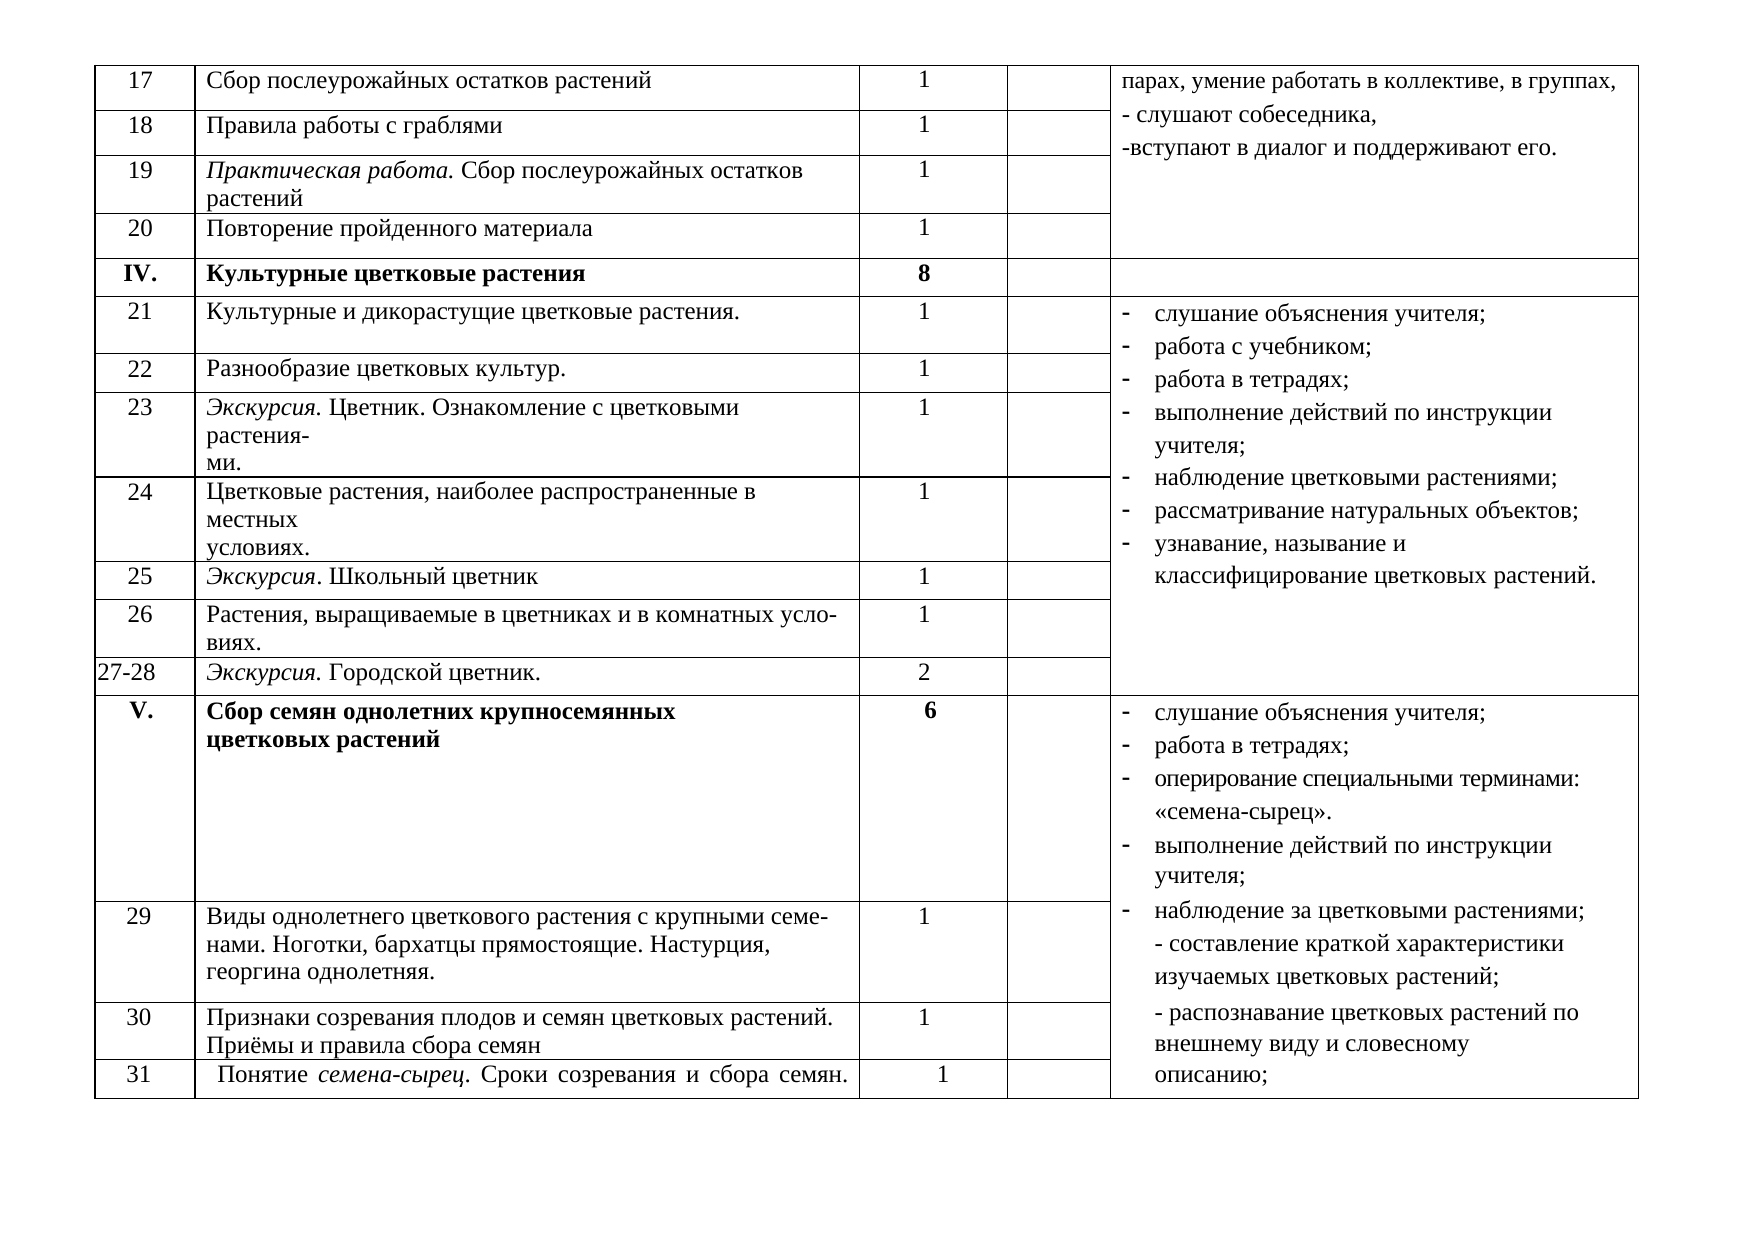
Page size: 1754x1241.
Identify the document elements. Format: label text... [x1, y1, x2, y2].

table_cell [1008, 66, 1110, 109]
table_cell 21 [96, 297, 194, 353]
table_cell Сбор семян однолетних крупносемянных цветковых растений [196, 696, 859, 901]
table_cell [1008, 354, 1110, 392]
table_cell 29 [96, 902, 194, 1002]
table_cell [1008, 393, 1110, 476]
table_cell [1111, 259, 1638, 296]
table_cell 24 [96, 478, 194, 561]
table_cell IV. [96, 259, 194, 296]
table_cell 18 [96, 111, 194, 154]
table_cell 1 [860, 393, 1007, 476]
table_cell Экскурсия. Школьный цветник [196, 562, 859, 599]
table_cell [1008, 658, 1110, 695]
table_cell [1008, 562, 1110, 599]
table_cell 8 [860, 259, 1007, 296]
table_cell 1 [860, 214, 1007, 257]
table_cell Признаки созревания плодов и семян цветковых растений. Приёмы и правила сбора семян [196, 1003, 859, 1059]
table_cell 22 [96, 354, 194, 392]
table_cell слушание объяснения учителя; работа с учебником; работа в тетрадях; выполнение действий по инструкции учителя; наблюдение цветковыми растениями; рассматривание натуральных объектов; узнавание, называние и классифицирование цветковых растений. [1111, 297, 1638, 695]
table_cell 1 [860, 478, 1007, 561]
table_cell 1 [860, 600, 1007, 657]
table_cell Повторение пройденного материала [196, 214, 859, 257]
table_cell 25 [96, 562, 194, 599]
table_cell 1 [860, 1003, 1007, 1059]
table_cell Разнообразие цветковых культур. [196, 354, 859, 392]
table_cell слушание объяснения учителя; работа в тетрадях; оперирование специальными терминами: «семена-сырец». выполнение действий по инструкции учителя; наблюдение за цветковыми растениями; - составление краткой характеристики изучаемых цветковых растений; - распознавание цветковых растений по внешнему виду и словесному описанию; - изучение правил безопасной работы ножницами; - выполнение практических работ. [1111, 696, 1638, 1098]
table_cell [1008, 111, 1110, 154]
table_cell Правила работы с граблями [196, 111, 859, 154]
table_cell 1 [860, 111, 1007, 154]
table_cell V. [96, 696, 194, 901]
table_cell 1 [860, 902, 1007, 1002]
table_cell [1008, 1060, 1110, 1098]
table_cell Практическая работа. Сбор послеурожайных остатков растений [196, 156, 859, 212]
table_cell 1 [860, 66, 1007, 109]
table_cell 1 [860, 562, 1007, 599]
table_cell [1008, 600, 1110, 657]
table_cell [1008, 696, 1110, 901]
table_cell Виды однолетнего цветкового растения с крупными семе- нами. Ноготки, бархатцы прямостоящие. Настурция, георгина однолетняя. [196, 902, 859, 1002]
table_cell 1 [860, 1060, 1007, 1098]
table_cell 17 [96, 66, 194, 109]
table_cell 6 [860, 696, 1007, 901]
table_cell 30 [96, 1003, 194, 1059]
table_cell 23 [96, 393, 194, 476]
table_cell 26 [96, 600, 194, 657]
table_cell 2 [860, 658, 1007, 695]
table_cell Сбор послеурожайных остатков растений [196, 66, 859, 109]
table_cell 19 [96, 156, 194, 212]
table_cell 20 [96, 214, 194, 257]
table_cell Культурные и дикорастущие цветковые растения. [196, 297, 859, 353]
table_cell [1008, 1003, 1110, 1059]
table_cell Цветковые растения, наиболее распространенные в местных условиях. [196, 478, 859, 561]
table_cell [1008, 902, 1110, 1002]
table_cell Экскурсия. Цветник. Ознакомление с цветковыми растения- ми. [196, 393, 859, 476]
table_cell Культурные цветковые растения [196, 259, 859, 296]
table_cell 27-28 [96, 658, 194, 695]
table_cell [1008, 259, 1110, 296]
table_cell 1 [860, 297, 1007, 353]
table_cell [1008, 214, 1110, 257]
table_cell [1008, 478, 1110, 561]
table_cell [1008, 297, 1110, 353]
table_cell 31 [96, 1060, 194, 1098]
table_cell 1 [860, 354, 1007, 392]
table_cell 1 [860, 156, 1007, 212]
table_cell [196, 1060, 859, 1098]
table_cell Растения, выращиваемые в цветниках и в комнатных усло- виях. [196, 600, 859, 657]
table_cell [1008, 156, 1110, 212]
table_cell Экскурсия. Городской цветник. [196, 658, 859, 695]
